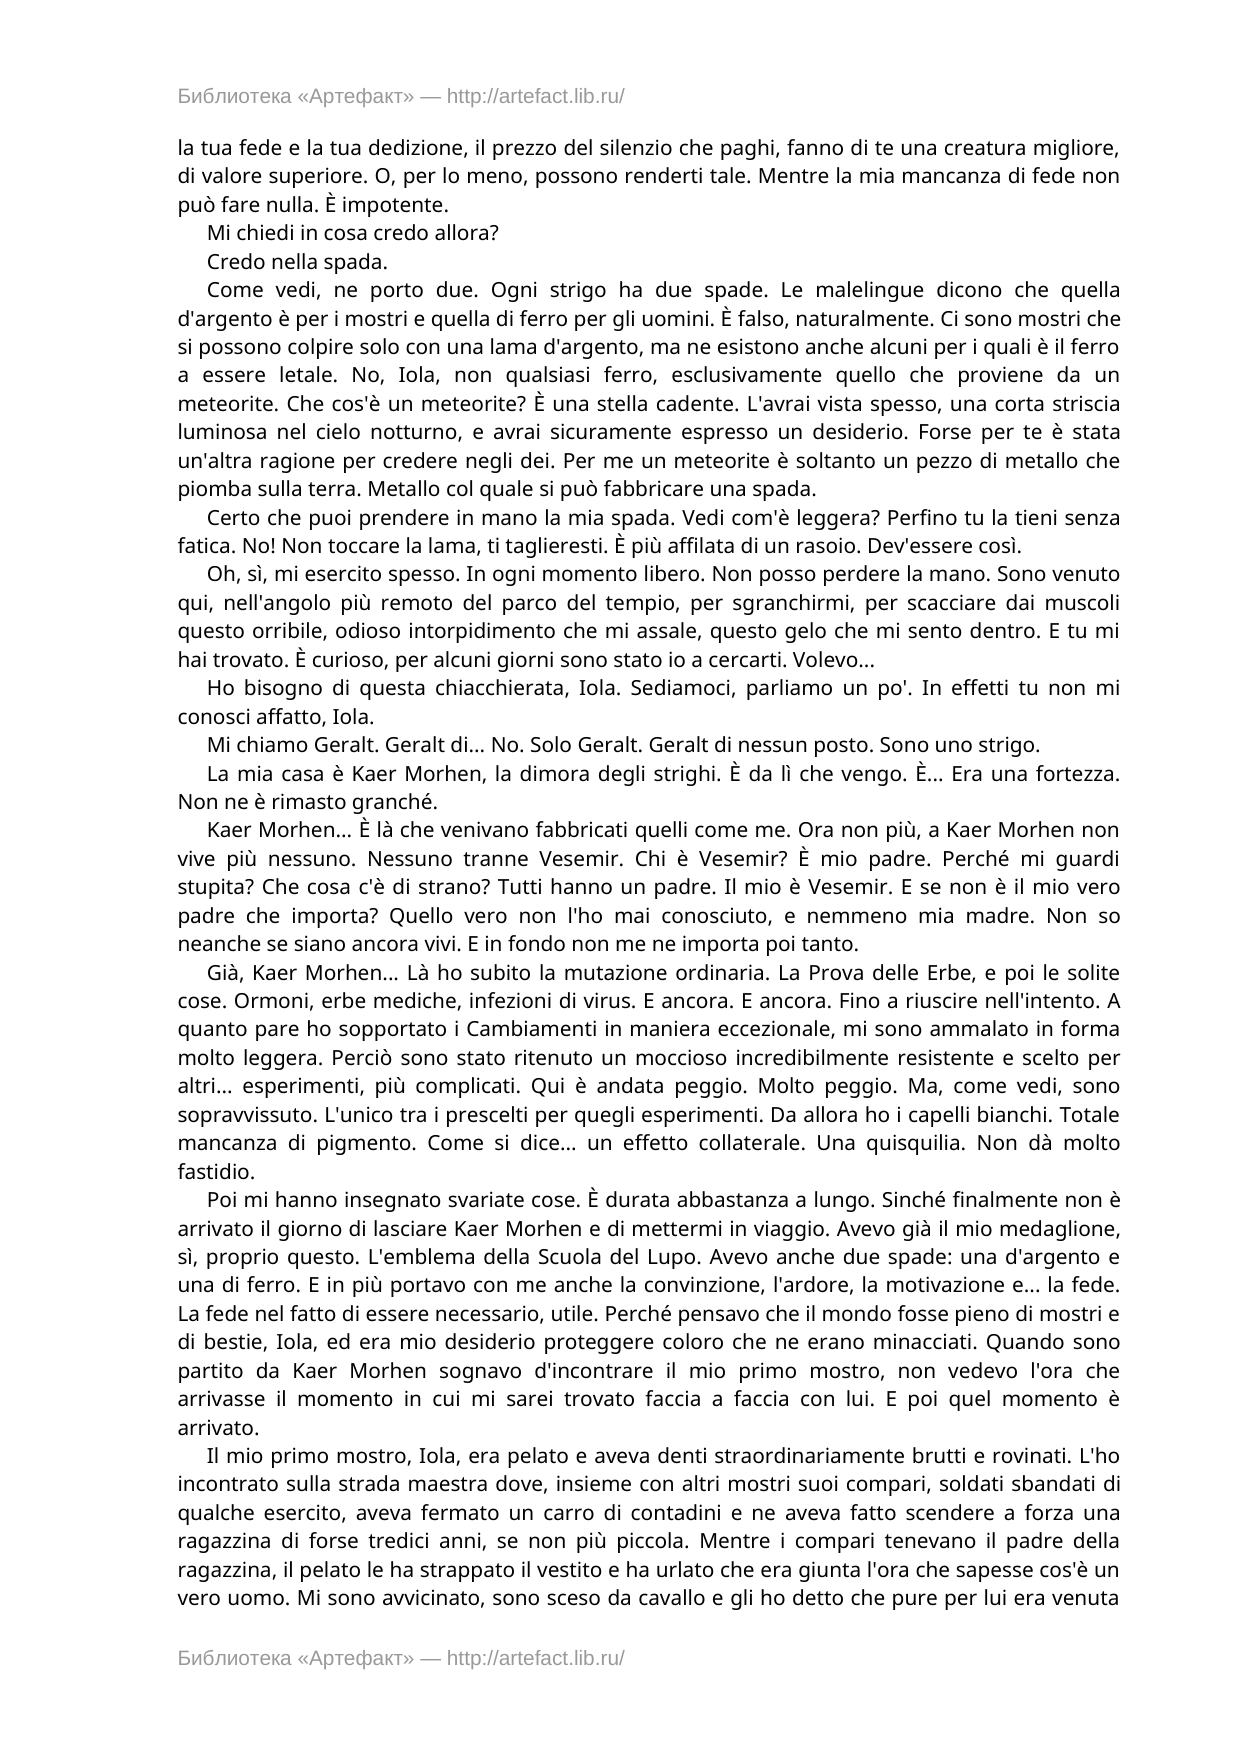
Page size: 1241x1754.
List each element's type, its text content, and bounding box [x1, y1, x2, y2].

text Mi chiamo Geralt. Geralt di... No. Solo Geralt. Geralt di nessun posto. Sono uno strigo. [177, 730, 1122, 759]
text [177, 1441, 1122, 1612]
text Come vedi, ne porto due. Ogni strigo ha due spade. Le malelingue dicono che quella d'argento è per i mostri e quella di ferro per gli uomini. È falso, naturalmente. Ci sono mostri che si possono colpire solo con una lama d'argento, ma ne esistono anche alcuni per i quali è il ferro a essere letale. No, Iola, non qualsiasi ferro, esclusivamente quello che proviene da un meteorite. Che cos'è un meteorite? È una stella cadente. L'avrai vista spesso, una corta striscia luminosa nel cielo notturno, e avrai sicuramente espresso un desiderio. Forse per te è stata un'altra ragione per credere negli dei. Per me un meteorite è soltanto un pezzo di metallo che piomba sulla terra. Metallo col quale si può fabbricare una spada. [177, 275, 1122, 503]
text Poi mi hanno insegnato svariate cose. È durata abbastanza a lungo. Sinché finalmente non è arrivato il giorno di lasciare Kaer Morhen e di mettermi in viaggio. Avevo già il mio medaglione, sì, proprio questo. L'emblema della Scuola del Lupo. Avevo anche due spade: una d'argento e una di ferro. E in più portavo con me anche la convinzione, l'ardore, la motivazione e... la fede. La fede nel fatto di essere necessario, utile. Perché pensavo che il mondo fosse pieno di mostri e di bestie, Iola, ed era mio desiderio proteggere coloro che ne erano minacciati. Quando sono partito da Kaer Morhen sognavo d'incontrare il mio primo mostro, non vedevo l'ora che arrivasse il momento in cui mi sarei trovato faccia a faccia con lui. E poi quel momento è arrivato. [177, 1185, 1122, 1441]
text Mi chiedi in cosa credo allora? [177, 218, 1122, 247]
text Già, Kaer Morhen... Là ho subito la mutazione ordinaria. La Prova delle Erbe, e poi le solite cose. Ormoni, erbe mediche, infezioni di virus. E ancora. E ancora. Fino a riuscire nell'intento. A quanto pare ho sopportato i Cambiamenti in maniera eccezionale, mi sono ammalato in forma molto leggera. Perciò sono stato ritenuto un moccioso incredibilmente resistente e scelto per altri... esperimenti, più complicati. Qui è andata peggio. Molto peggio. Ma, come vedi, sono sopravvissuto. L'unico tra i prescelti per quegli esperimenti. Da allora ho i capelli bianchi. Totale mancanza di pigmento. Come si dice... un effetto collaterale. Una quisquilia. Non dà molto fastidio. [177, 958, 1122, 1185]
text Certo che puoi prendere in mano la mia spada. Vedi com'è leggera? Perfino tu la tieni senza fatica. No! Non toccare la lama, ti taglieresti. È più affilata di un rasoio. Dev'essere così. [177, 503, 1122, 559]
text La mia casa è Kaer Morhen, la dimora degli strighi. È da lì che vengo. È... Era una fortezza. Non ne è rimasto granché. [177, 759, 1122, 816]
text Oh, sì, mi esercito spesso. In ogni momento libero. Non posso perdere la mano. Sono venuto qui, nell'angolo più remoto del parco del tempio, per sgranchirmi, per scacciare dai muscoli questo orribile, odioso intorpidimento che mi assale, questo gelo che mi sento dentro. E tu mi hai trovato. È curioso, per alcuni giorni sono stato io a cercarti. Volevo... [177, 559, 1122, 673]
text Kaer Morhen... È là che venivano fabbricati quelli come me. Ora non più, a Kaer Morhen non vive più nessuno. Nessuno tranne Vesemir. Chi è Vesemir? È mio padre. Perché mi guardi stupita? Che cosa c'è di strano? Tutti hanno un padre. Il mio è Vesemir. E se non è il mio vero padre che importa? Quello vero non l'ho mai conosciuto, e nemmeno mia madre. Non so neanche se siano ancora vivi. E in fondo non me ne importa poi tanto. [177, 816, 1122, 958]
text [177, 133, 1122, 218]
text Ho bisogno di questa chiacchierata, Iola. Sediamoci, parliamo un po'. In effetti tu non mi conosci affatto, Iola. [177, 673, 1122, 730]
text Credo nella spada. [177, 247, 1122, 275]
